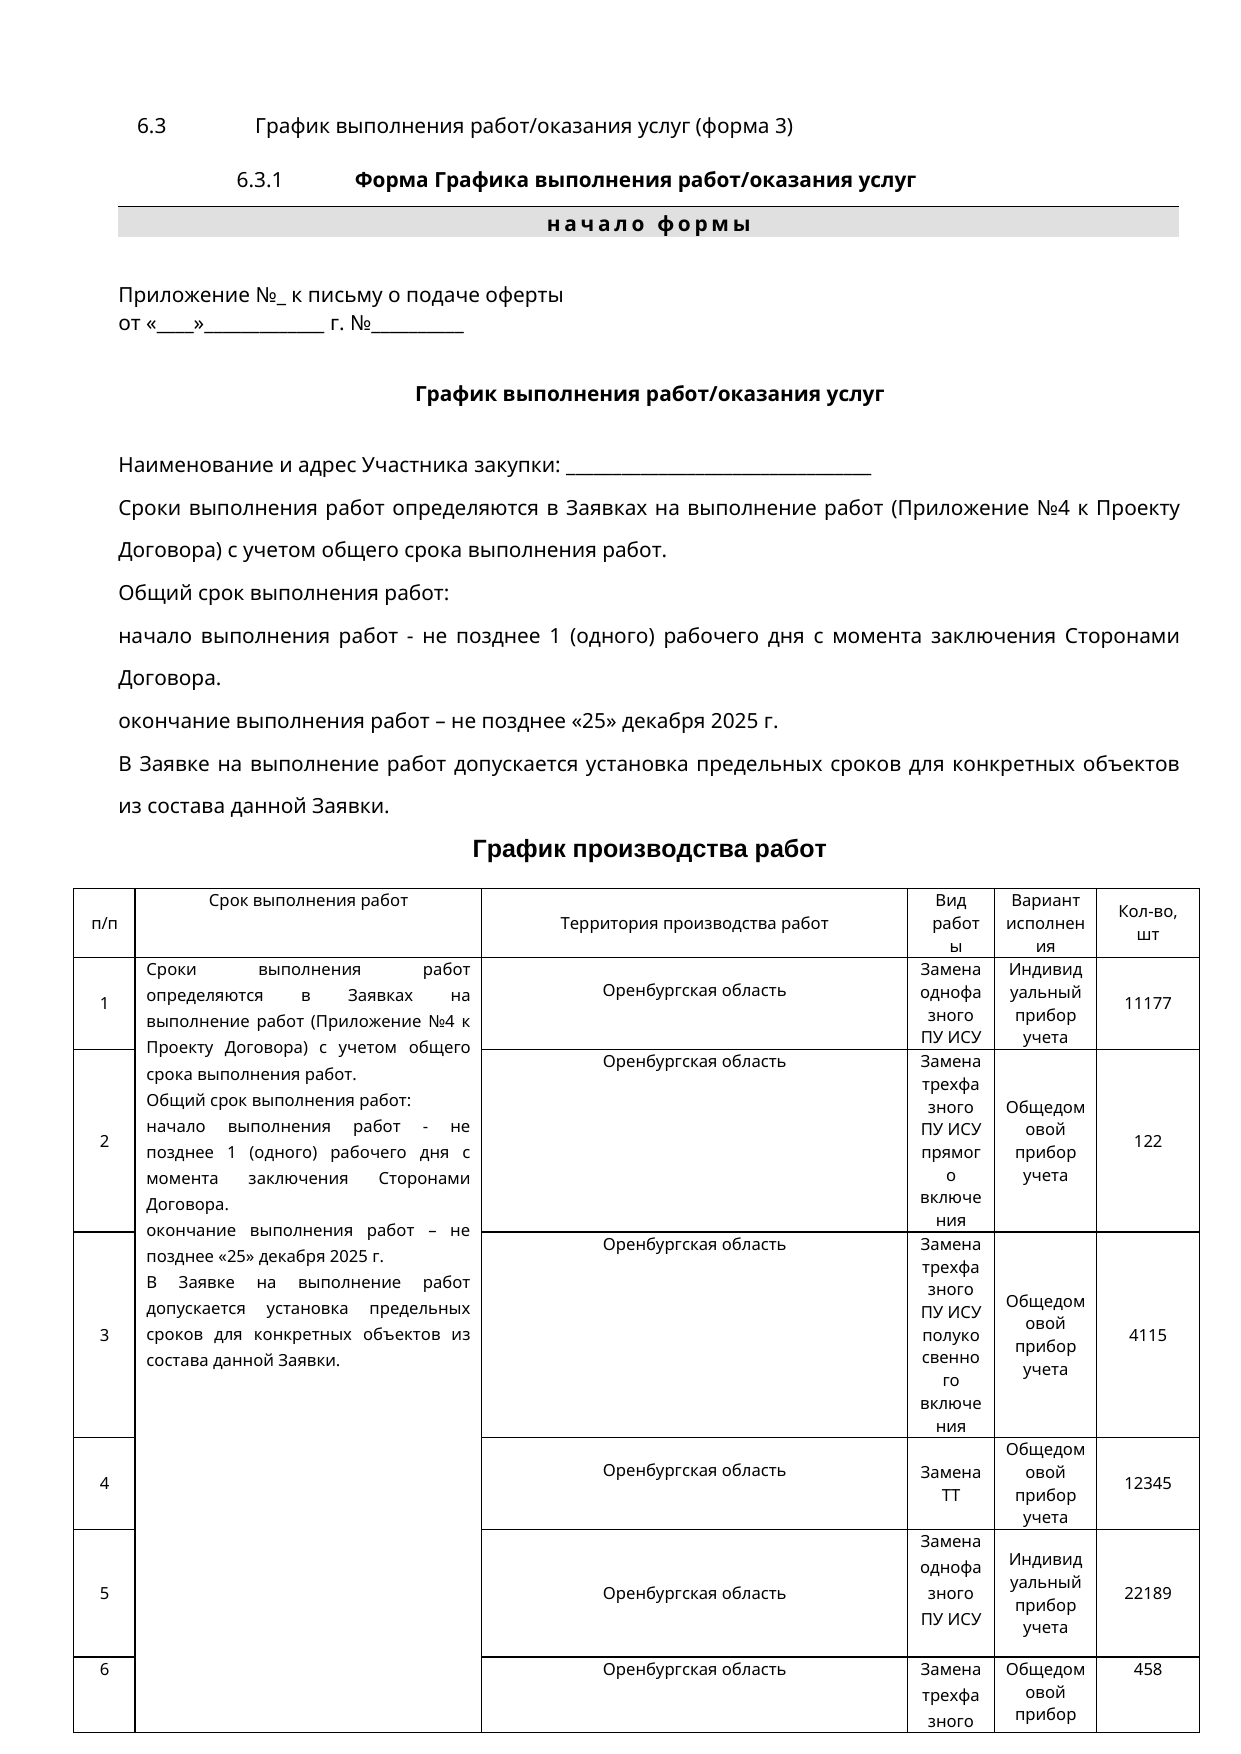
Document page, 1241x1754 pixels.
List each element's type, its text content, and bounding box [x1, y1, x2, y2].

table_cell 2 [74, 1050, 134, 1231]
table_cell 12345 [1097, 1438, 1199, 1529]
table_cell Замена трехфазного ПУ ИСУ прямого включения [908, 1050, 994, 1231]
text Наименование и адрес Участника закупки: _________________________________ [118, 450, 1181, 479]
table_cell Замена однофазного ПУ ИСУ [908, 958, 994, 1049]
text В Заявке на выполнение работ допускается установка предельных сроков для конкретных объектов из состава данной Заявки. [118, 749, 1181, 820]
table_header п/п [74, 889, 134, 957]
table_cell 3 [74, 1233, 134, 1437]
table_header Срок выполнения работ [136, 889, 481, 957]
text Приложение №_ к письму о подаче оферты от «____»_____________ г. №__________ [118, 280, 1181, 337]
subtitle График выполнения работ/оказания услуг (форма 3) [137, 111, 1181, 140]
table_cell 122 [1097, 1050, 1199, 1231]
table_cell 458 [1097, 1658, 1199, 1732]
table_cell 4115 [1097, 1233, 1199, 1437]
text начало формы [118, 207, 1179, 237]
table_cell 6 [74, 1658, 134, 1732]
table_cell Оренбургская область [482, 958, 907, 1049]
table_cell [908, 1233, 994, 1437]
table_header Территория производства работ [482, 889, 907, 957]
table_cell Оренбургская область [482, 1050, 907, 1231]
table_cell Замена ТТ [908, 1438, 994, 1529]
table_cell Оренбургская область [482, 1233, 907, 1437]
table_cell 5 [74, 1530, 134, 1656]
table_cell 11177 [1097, 958, 1199, 1049]
table_cell Оренбургская область [482, 1438, 907, 1529]
table_header Вид работы [908, 889, 994, 957]
text начало выполнения работ - не позднее 1 (одного) рабочего дня с момента заключения Сторонами Договора. [118, 621, 1181, 692]
table_header Вариант исполнения [995, 889, 1096, 957]
table_cell 22189 [1097, 1530, 1199, 1656]
table_cell Сроки выполнения работ определяются в Заявках на выполнение работ (Приложение №4 к Проекту Договора) с учетом общего срока выполнения работ. Общий срок выполнения работ: начало выполнения работ - не позднее 1 (одного) рабочего дня с момента заключения Сторонами Договора. окончание выполнения работ – не позднее «25» декабря 2025 г. В Заявке на выполнение работ допускается установка предельных сроков для конкретных объектов из состава данной Заявки. [136, 958, 481, 1732]
text Сроки выполнения работ определяются в Заявках на выполнение работ (Приложение №4 к Проекту Договора) с учетом общего срока выполнения работ. [118, 493, 1181, 564]
table_cell Индивидуальный прибор учета [995, 958, 1096, 1049]
table_cell Замена однофазного ПУ ИСУ [908, 1530, 994, 1656]
table_cell 4 [74, 1438, 134, 1529]
table_cell 1 [74, 958, 134, 1049]
text График производства работ [118, 834, 1181, 863]
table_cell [908, 1658, 994, 1732]
table_cell Общедомовой прибор учета [995, 1438, 1096, 1529]
text окончание выполнения работ – не позднее «25» декабря 2025 г. [118, 706, 1181, 734]
text Общий срок выполнения работ: [118, 578, 1181, 607]
table_cell Общедомовой прибор учета [995, 1050, 1096, 1231]
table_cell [995, 1658, 1096, 1732]
list Форма Графика выполнения работ/оказания услуг [236, 165, 1181, 193]
table_cell Общедомовой прибор учета [995, 1233, 1096, 1437]
table_cell Индивидуальный прибор учета [995, 1530, 1096, 1656]
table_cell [482, 1658, 907, 1732]
table_header Кол-во, шт [1097, 889, 1199, 957]
text График выполнения работ/оказания услуг [118, 379, 1181, 408]
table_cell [482, 1530, 907, 1656]
